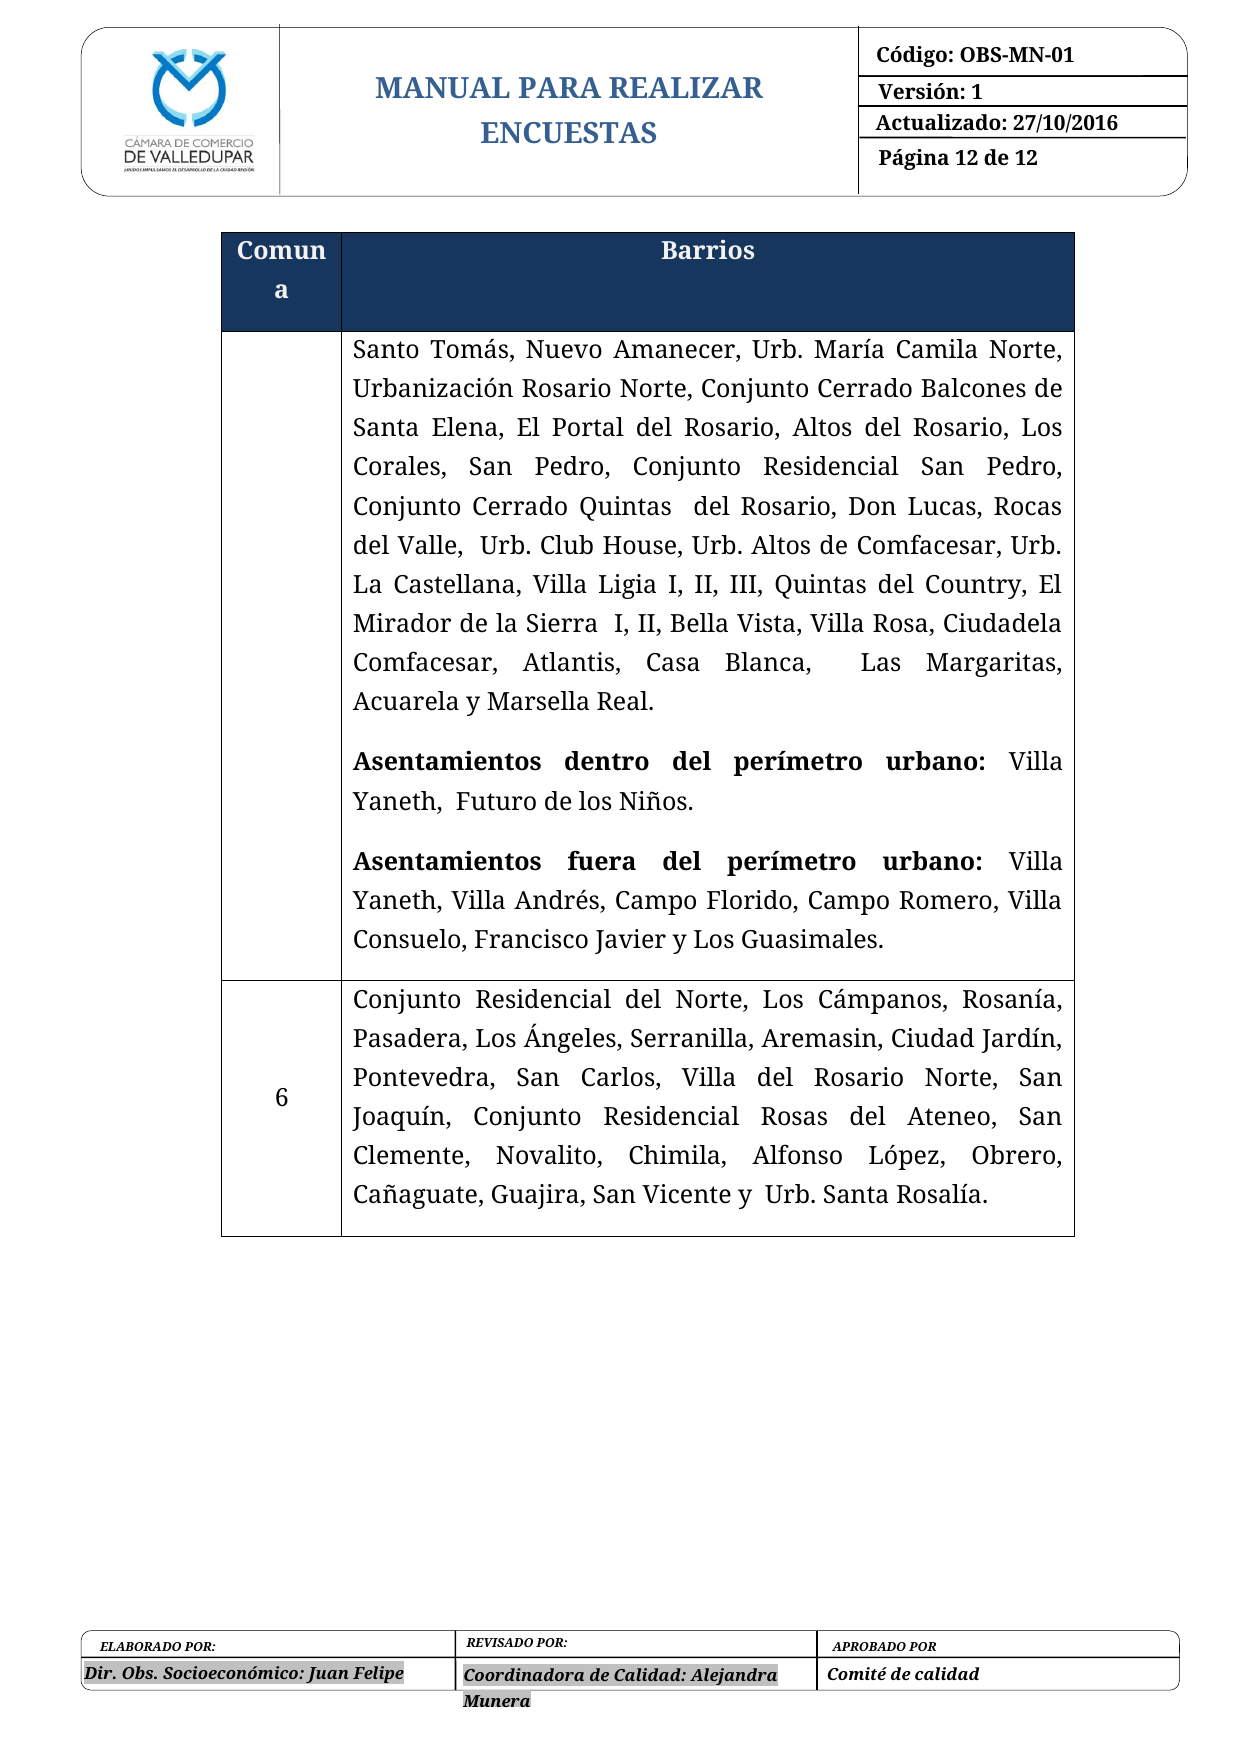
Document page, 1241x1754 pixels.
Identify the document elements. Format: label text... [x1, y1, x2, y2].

table_header Comuna [222, 233, 341, 331]
table_header Barrios [342, 233, 1074, 331]
table_cell 5 [222, 332, 341, 980]
picture [123, 49, 255, 172]
table_cell Conjunto Residencial del Norte, Los Cámpanos, Rosanía, Pasadera, Los Ángeles, Serranilla, Aremasin, Ciudad Jardín, Pontevedra, San Carlos, Villa del Rosario Norte, San Joaquín, Conjunto Residencial Rosas del Ateneo, San Clemente, Novalito, Chimila, Alfonso López, Obrero, Cañaguate, Guajira, San Vicente y Urb. Santa Rosalía. [342, 981, 1074, 1236]
table_cell 6 [222, 981, 341, 1236]
